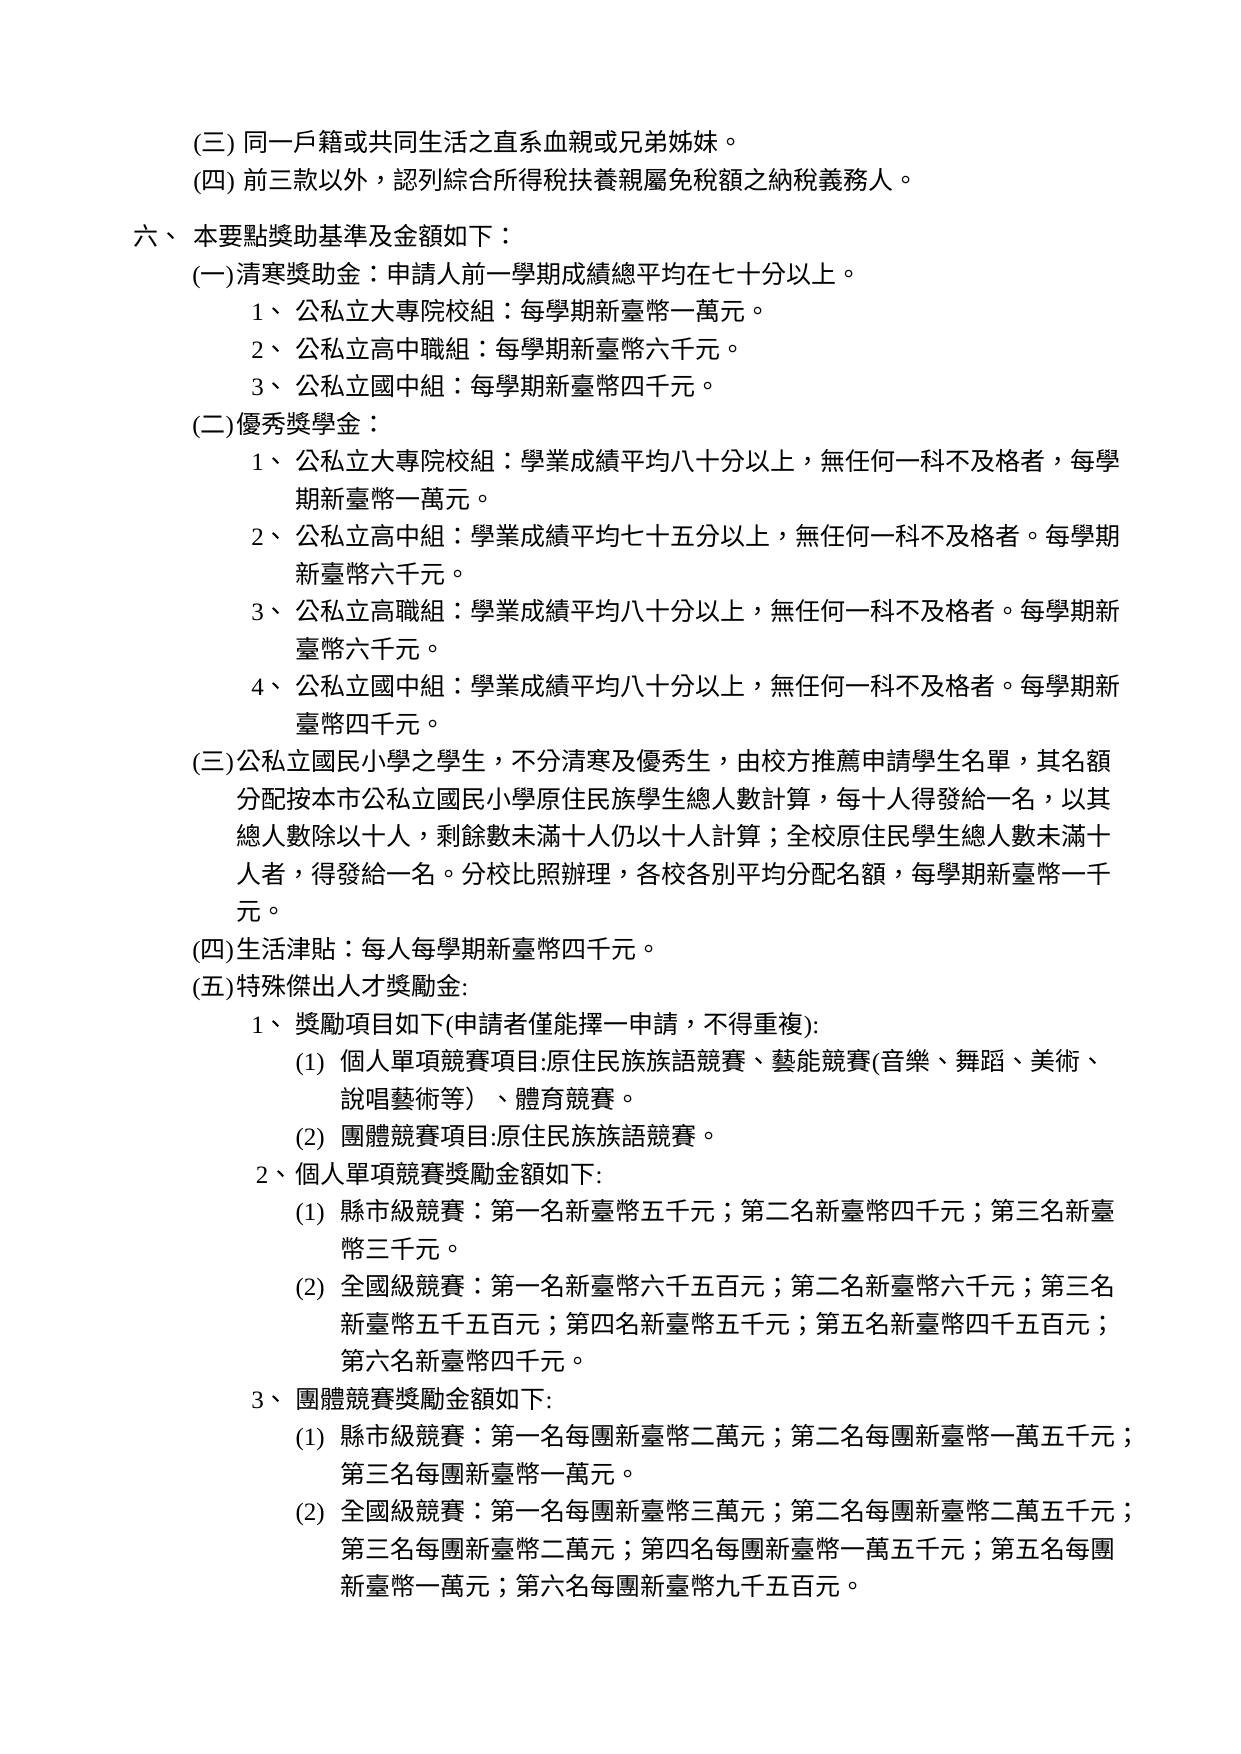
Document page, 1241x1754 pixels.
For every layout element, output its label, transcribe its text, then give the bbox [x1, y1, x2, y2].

list 公私立國中組：每學期新臺幣四千元。 [251, 366, 1122, 403]
list 公私立高職組：學業成績平均八十分以上，無任何一科不及格者。每學期新臺幣六千元。 [251, 591, 1122, 666]
list 公私立國中組：學業成績平均八十分以上，無任何一科不及格者。每學期新臺幣四千元。 [251, 666, 1122, 741]
list 清寒獎助金：申請人前一學期成績總平均在七十分以上。 [192, 253, 1122, 291]
list 同一戶籍或共同生活之直系血親或兄弟姊妹。 [193, 122, 1122, 160]
list 團體競賽獎勵金額如下: [251, 1378, 1122, 1416]
list 全國級競賽：第一名新臺幣六千五百元；第二名新臺幣六千元；第三名新臺幣五千五百元；第四名新臺幣五千元；第五名新臺幣四千五百元；第六名新臺幣四千元。 [295, 1266, 1122, 1378]
list 優秀獎學金： [192, 403, 1122, 441]
list 公私立國民小學之學生，不分清寒及優秀生，由校方推薦申請學生名單，其名額分配按本市公私立國民小學原住民族學生總人數計算，每十人得發給一名，以其總人數除以十人，剩餘數未滿十人仍以十人計算；全校原住民學生總人數未滿十人者，得發給一名。分校比照辦理，各校各別平均分配名額，每學期新臺幣一千元。 [192, 741, 1122, 928]
list 公私立大專院校組：每學期新臺幣一萬元。 [251, 291, 1122, 328]
list 全國級競賽：第一名每團新臺幣三萬元；第二名每團新臺幣二萬五千元；第三名每團新臺幣二萬元；第四名每團新臺幣一萬五千元；第五名每團新臺幣一萬元；第六名每團新臺幣九千五百元。 [295, 1491, 1122, 1603]
list 公私立高中組：學業成績平均七十五分以上，無任何一科不及格者。每學期新臺幣六千元。 [251, 516, 1122, 591]
list 本要點獎助基準及金額如下： [133, 216, 1122, 253]
list 縣市級競賽：第一名每團新臺幣二萬元；第二名每團新臺幣一萬五千元；第三名每團新臺幣一萬元。 [295, 1416, 1122, 1491]
list 特殊傑出人才獎勵金: [192, 966, 1122, 1003]
list 公私立大專院校組：學業成績平均八十分以上，無任何一科不及格者，每學期新臺幣一萬元。 [251, 441, 1122, 516]
list 生活津貼：每人每學期新臺幣四千元。 [192, 928, 1122, 966]
list 團體競賽項目:原住民族族語競賽。 [295, 1116, 1122, 1153]
list 縣市級競賽：第一名新臺幣五千元；第二名新臺幣四千元；第三名新臺幣三千元。 [295, 1191, 1122, 1266]
list 個人單項競賽獎勵金額如下: [256, 1153, 1122, 1191]
list 公私立高中職組：每學期新臺幣六千元。 [251, 328, 1122, 366]
list 個人單項競賽項目:原住民族族語競賽、藝能競賽(音樂、舞蹈、美術、說唱藝術等）、體育競賽。 [295, 1041, 1122, 1116]
list 獎勵項目如下(申請者僅能擇一申請，不得重複): [251, 1003, 1122, 1041]
list 前三款以外，認列綜合所得稅扶養親屬免稅額之納稅義務人。 [193, 160, 1122, 197]
